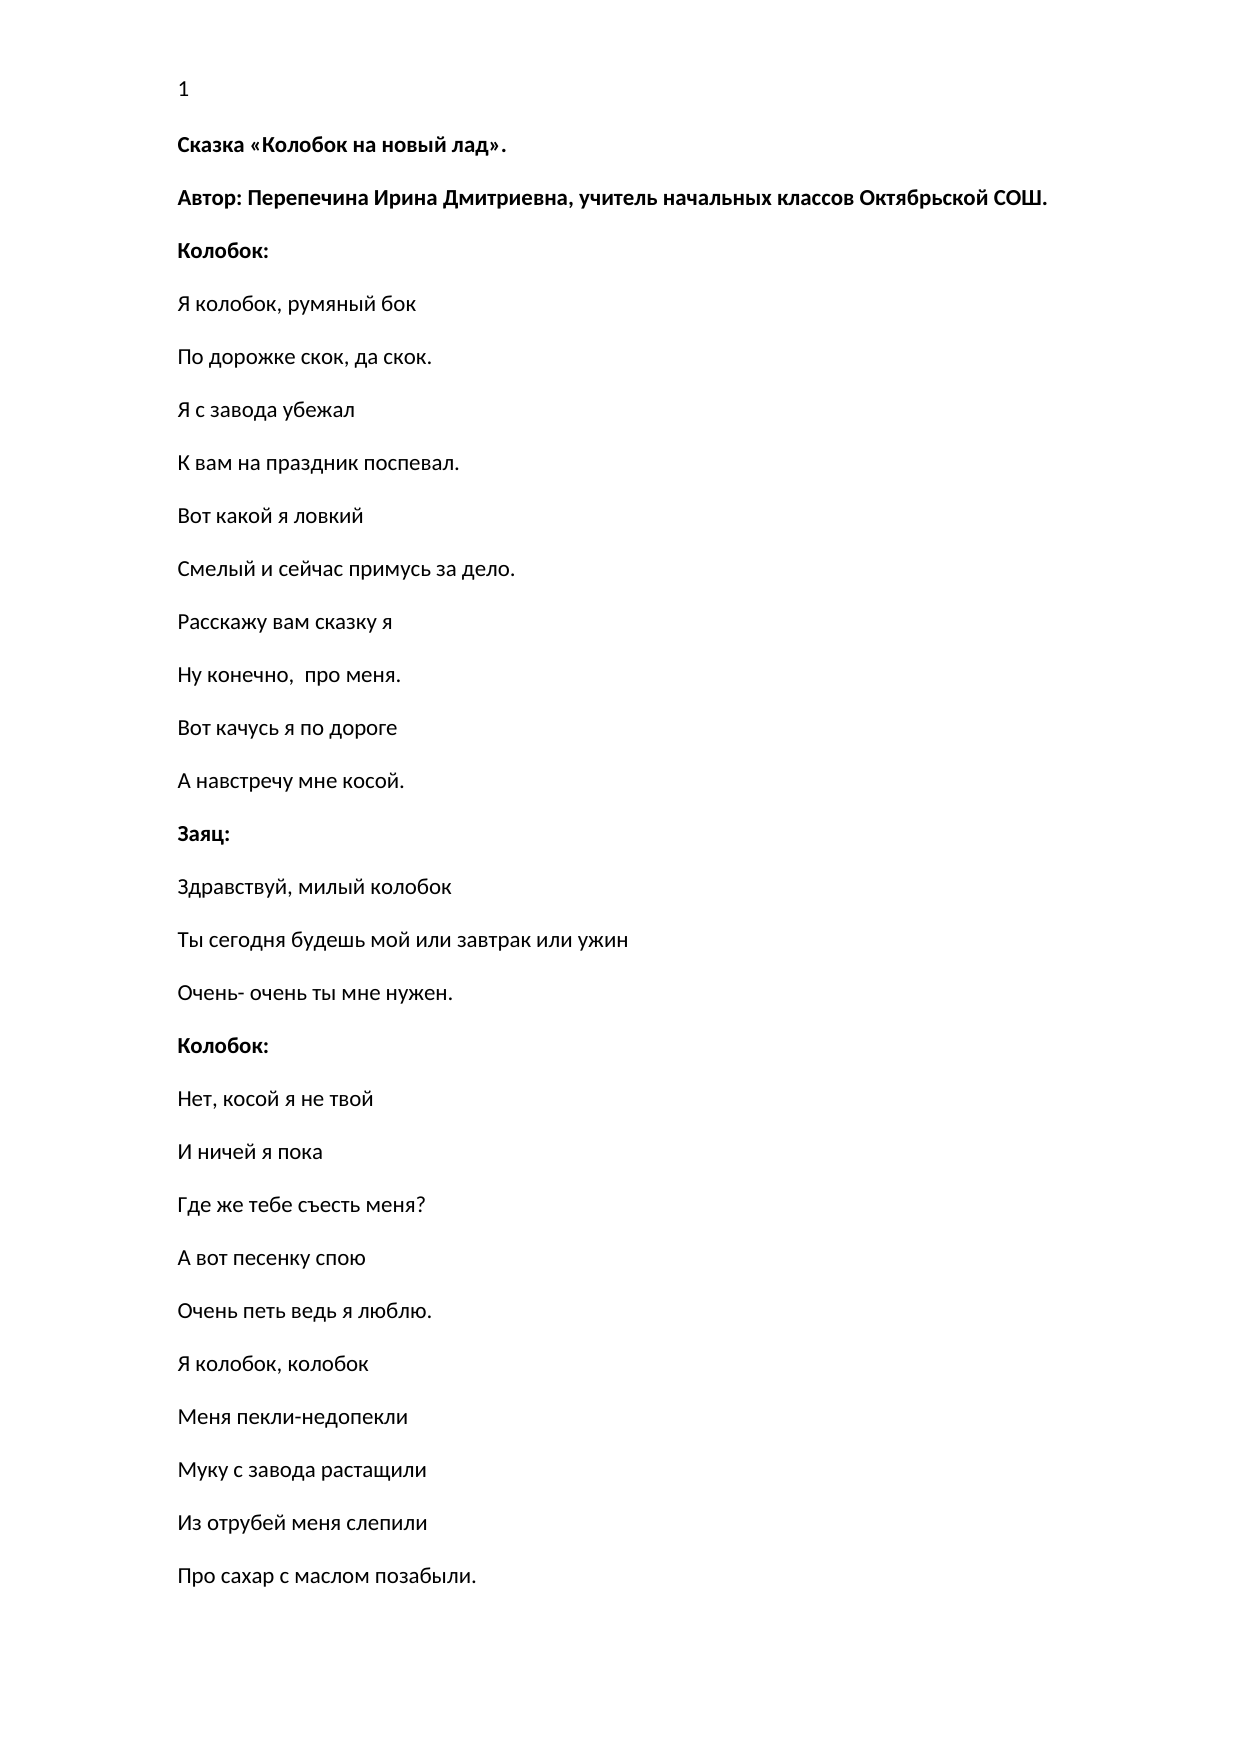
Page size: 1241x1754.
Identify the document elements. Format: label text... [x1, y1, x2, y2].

text Муку с завода растащили [177, 1455, 1152, 1483]
text Из отрубей меня слепили [177, 1508, 1152, 1536]
text Про сахар с маслом позабыли. [177, 1561, 1152, 1589]
text Вот какой я ловкий [177, 501, 1152, 529]
text Ну конечно, про меня. [177, 660, 1152, 688]
text Колобок: [177, 1031, 1152, 1059]
text К вам на праздник поспевал. [177, 448, 1152, 476]
text Я с завода убежал [177, 395, 1152, 423]
text Где же тебе съесть меня? [177, 1190, 1152, 1218]
text И ничей я пока [177, 1137, 1152, 1165]
text Вот качусь я по дороге [177, 713, 1152, 741]
text Нет, косой я не твой [177, 1084, 1152, 1112]
text Смелый и сейчас примусь за дело. [177, 554, 1152, 582]
text Здравствуй, милый колобок [177, 872, 1152, 900]
text Я колобок, румяный бок [177, 289, 1152, 317]
text По дорожке скок, да скок. [177, 342, 1152, 370]
text Меня пекли-недопекли [177, 1402, 1152, 1430]
text Ты сегодня будешь мой или завтрак или ужин [177, 925, 1152, 953]
text Сказка «Колобок на новый лад». [177, 130, 1152, 158]
text Заяц: [177, 819, 1152, 847]
text Я колобок, колобок [177, 1349, 1152, 1377]
text Колобок: [177, 236, 1152, 264]
text Расскажу вам сказку я [177, 607, 1152, 635]
text Очень петь ведь я люблю. [177, 1296, 1152, 1324]
text Автор: Перепечина Ирина Дмитриевна, учитель начальных классов Октябрьской СОШ. [177, 183, 1152, 211]
text А вот песенку спою [177, 1243, 1152, 1271]
text А навстречу мне косой. [177, 766, 1152, 794]
text Очень- очень ты мне нужен. [177, 978, 1152, 1006]
